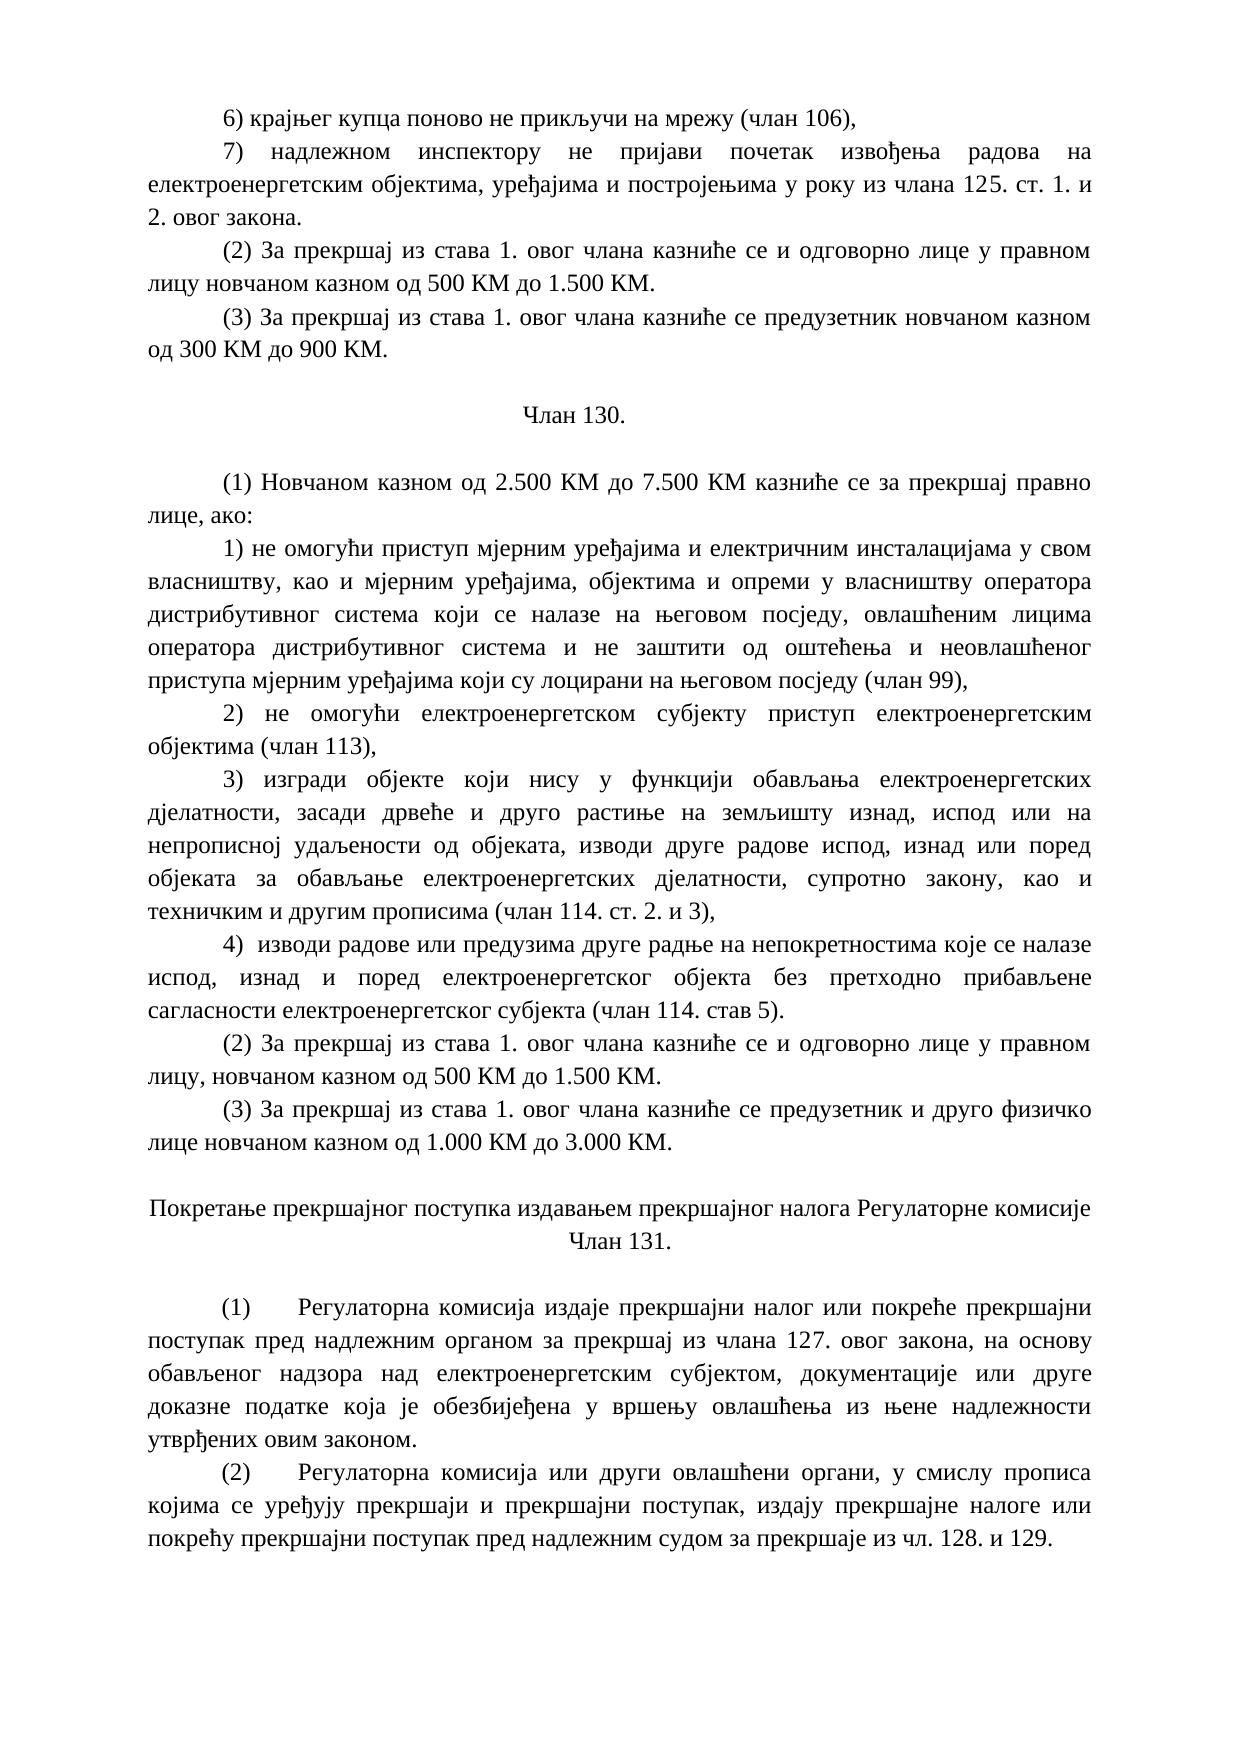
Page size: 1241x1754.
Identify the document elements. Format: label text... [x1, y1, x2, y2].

text Члан 131. [148, 1226, 1093, 1255]
text 1) не омогући приступ мјерним уређајима и електричним инсталацијама у свом власништву, као и мјерним уређајима, објектима и опреми у власништву оператора дистрибутивног система који се налазе на његовом посједу, овлашћеним лицима оператора дистрибутивног система и не заштити од оштећења и неовлашћеног приступа мјерним уређајима који су лоцирани на његовом посједу (члан 99), [148, 533, 1093, 693]
list Регулаторна комисија издаје прекршајни налог или покреће прекршајни поступак пред надлежним органом за прекршај из члана 127. овог закона, на основу обављеног надзора над електроенергетским субјектом, документације или друге доказне податке која је обезбијеђена у вршењу овлашћења из њене надлежности утврђених овим законом. [148, 1292, 1093, 1453]
text 2) не омогући електроенергетском субјекту приступ електроенергетским објектима (члан 113), [148, 698, 1093, 759]
text 7) надлежном инспектору не пријави почетак извођења радова на електроенергетским објектима, уређајима и постројењима у року из члана 125. ст. 1. и 2. овог закона. [148, 136, 1093, 231]
text 3) изгради објекте који нису у функцији обављања електроенергетских дјелатности, засади дрвеће и друго растиње на земљишту изнад, испод или на непрописној удаљености од објеката, изводи друге радове испод, изнад или поред објеката за обављање електроенергетских дјелатности, супротно закону, као и техничким и другим прописима (члан 114. ст. 2. и 3), [148, 764, 1093, 925]
text Покретање прекршајног поступка издавањем прекршајног налога Регулаторне комисије [148, 1193, 1093, 1222]
text (2) За прекршај из става 1. овог члана казниће се и одговорно лице у правном лицу, новчаном казном од 500 КМ до 1.500 КМ. [148, 1028, 1093, 1090]
text 4) изводи радове или предузима друге радње на непокретностима које се налазе испод, изнад и поред електроенергетског објекта без претходно прибављене сагласности електроенергетског субјекта (члан 114. став 5). [148, 929, 1093, 1024]
text (1) Новчаном казном од 2.500 КМ до 7.500 КМ казниће се за прекршај правно лице, ако: [148, 467, 1093, 528]
text (3) За прекршај из става 1. овог члана казниће се предузетник и друго физичко лице новчаном казном од 1.000 КМ до 3.000 КМ. [148, 1094, 1093, 1156]
text Члан 130. [523, 401, 1093, 429]
text 6) крајњег купца поново не прикључи на мрежу (члан 106), [148, 103, 1093, 132]
text (3) За прекршај из става 1. овог члана казниће се предузетник новчаном казном од 300 КМ до 900 КМ. [148, 302, 1093, 363]
list Регулаторна комисија или други овлашћени органи, у смислу прописа којима се уређују прекршаји и прекршајни поступак, издају прекршајне налоге или покрећу прекршајни поступак пред надлежним судом за прекршаје из чл. 128. и 129. [148, 1457, 1093, 1552]
text (2) За прекршај из става 1. овог члана казниће се и одговорно лице у правном лицу новчаном казном од 500 КМ до 1.500 КМ. [148, 236, 1093, 297]
